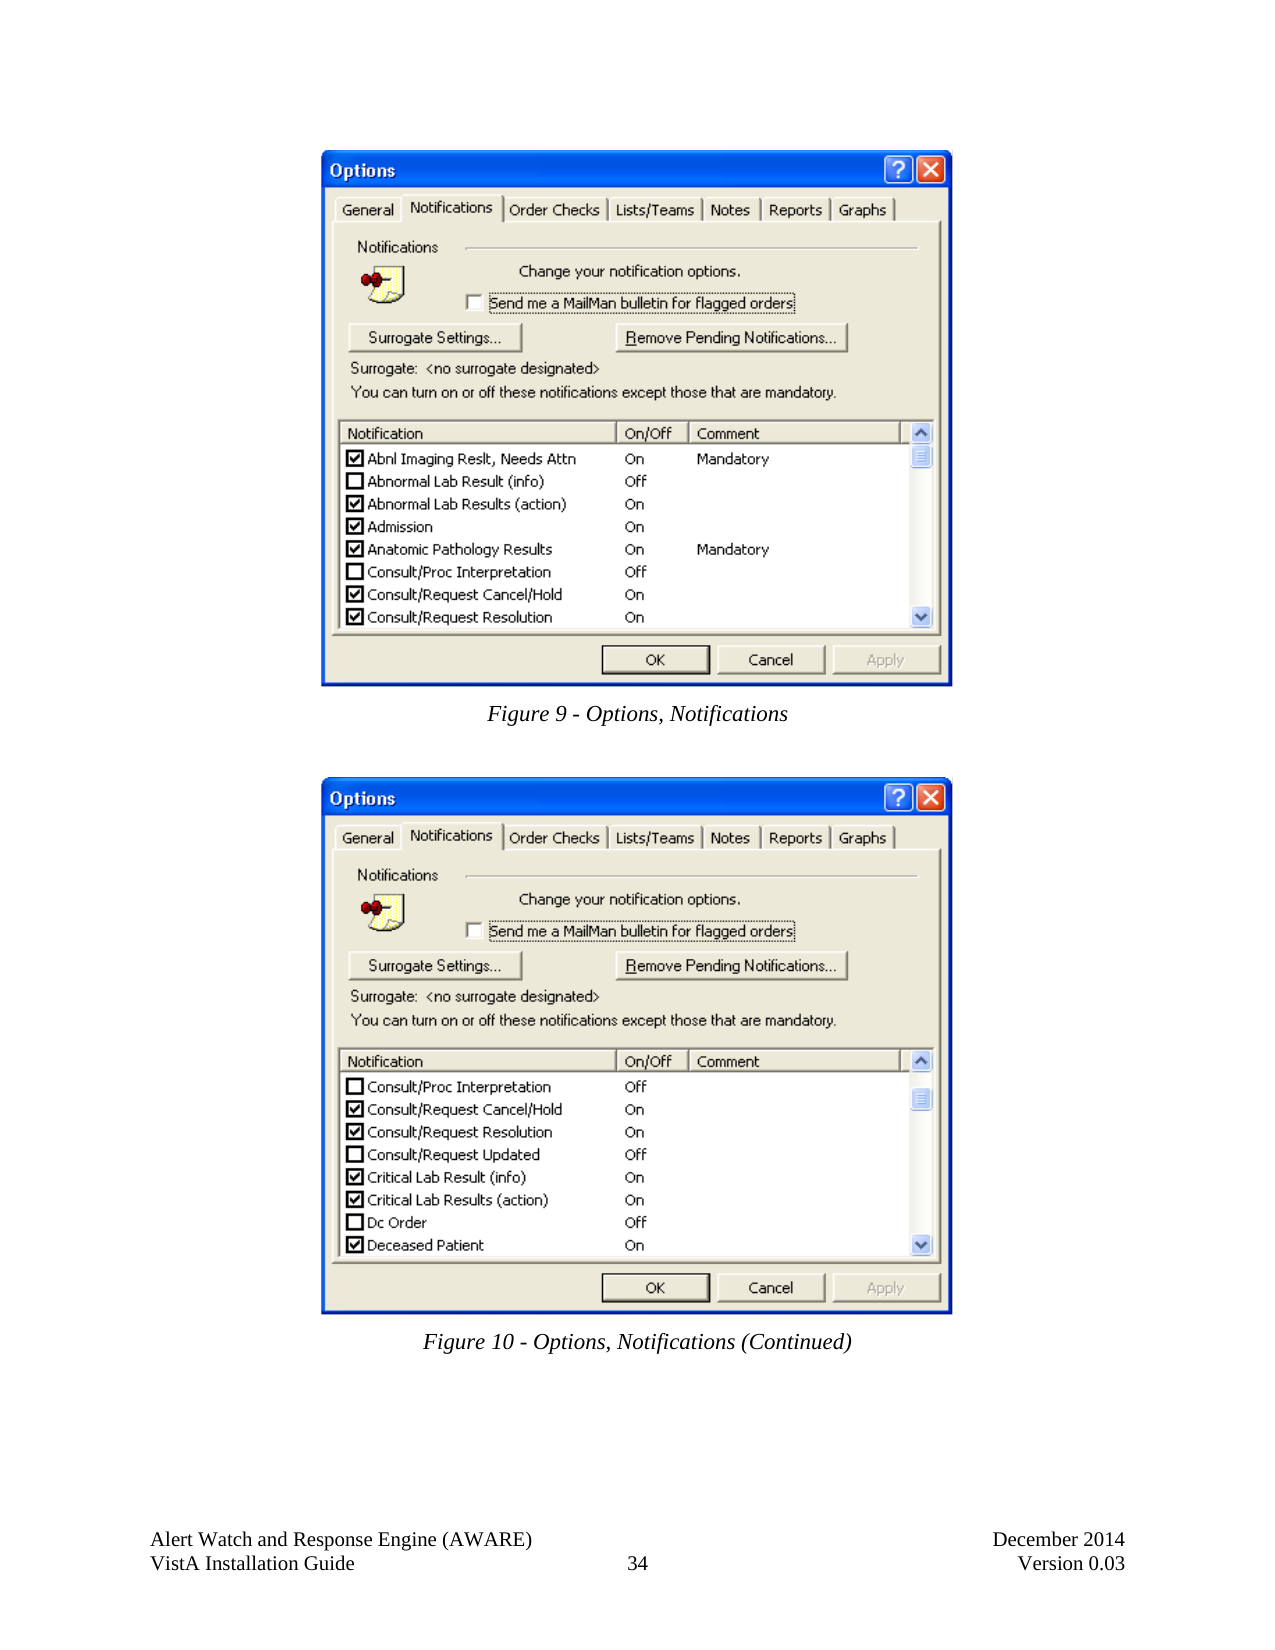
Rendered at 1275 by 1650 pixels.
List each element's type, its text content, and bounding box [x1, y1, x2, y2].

picture [321, 150, 954, 688]
picture [321, 777, 954, 1316]
